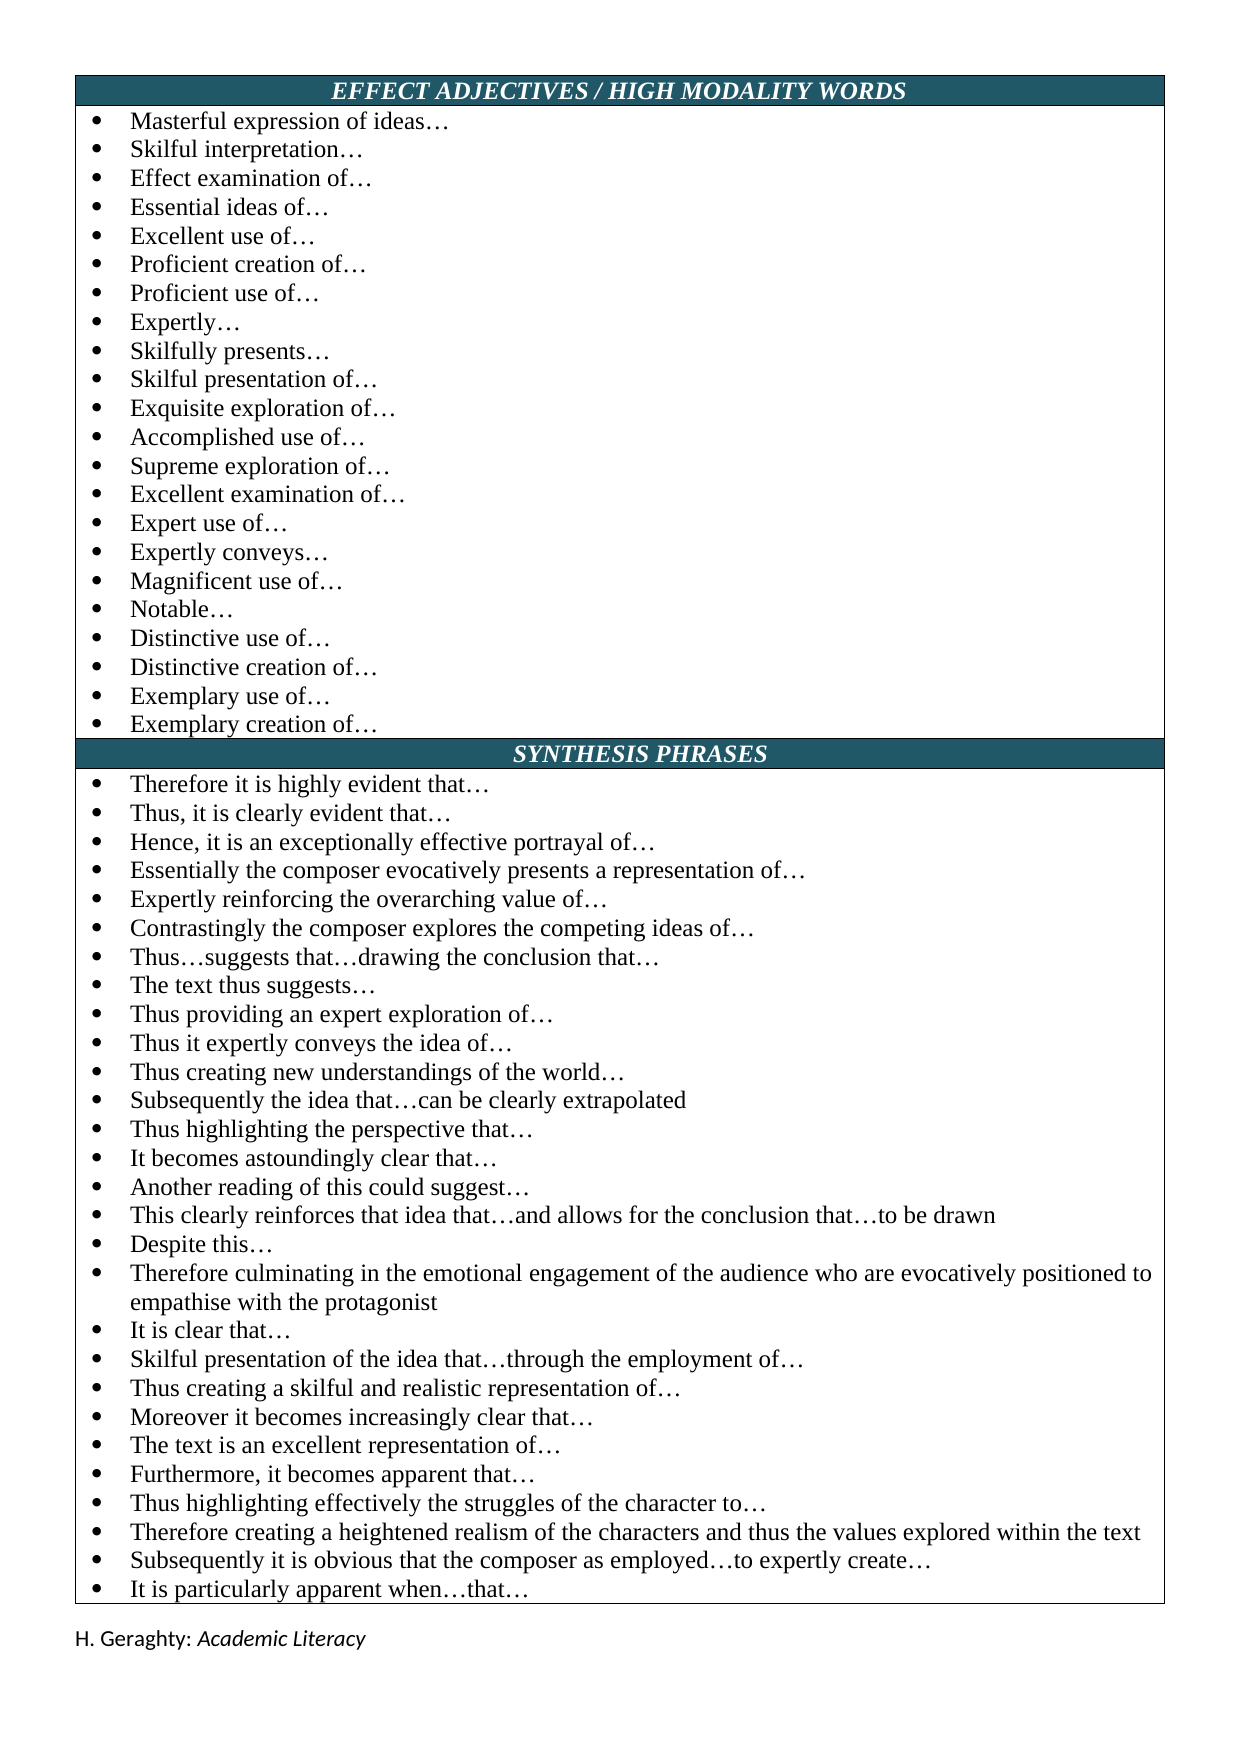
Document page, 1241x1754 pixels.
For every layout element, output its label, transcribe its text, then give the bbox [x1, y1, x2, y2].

table_header EFFECT ADJECTIVES / HIGH MODALITY WORDS [76, 76, 1164, 105]
table_cell Masterful expression of ideas… Skilful interpretation… Effect examination of… Essential ideas of… Excellent use of… Proficient creation of… Proficient use of… Expertly… Skilfully presents… Skilful presentation of… Exquisite exploration of… Accomplished use of… Supreme exploration of… Excellent examination of… Expert use of… Expertly conveys… Magnificent use of… Notable… Distinctive use of… Distinctive creation of… Exemplary use of… Exemplary creation of… [76, 106, 1164, 738]
table_cell SYNTHESIS PHRASES [76, 739, 1164, 768]
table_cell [76, 769, 1164, 1603]
